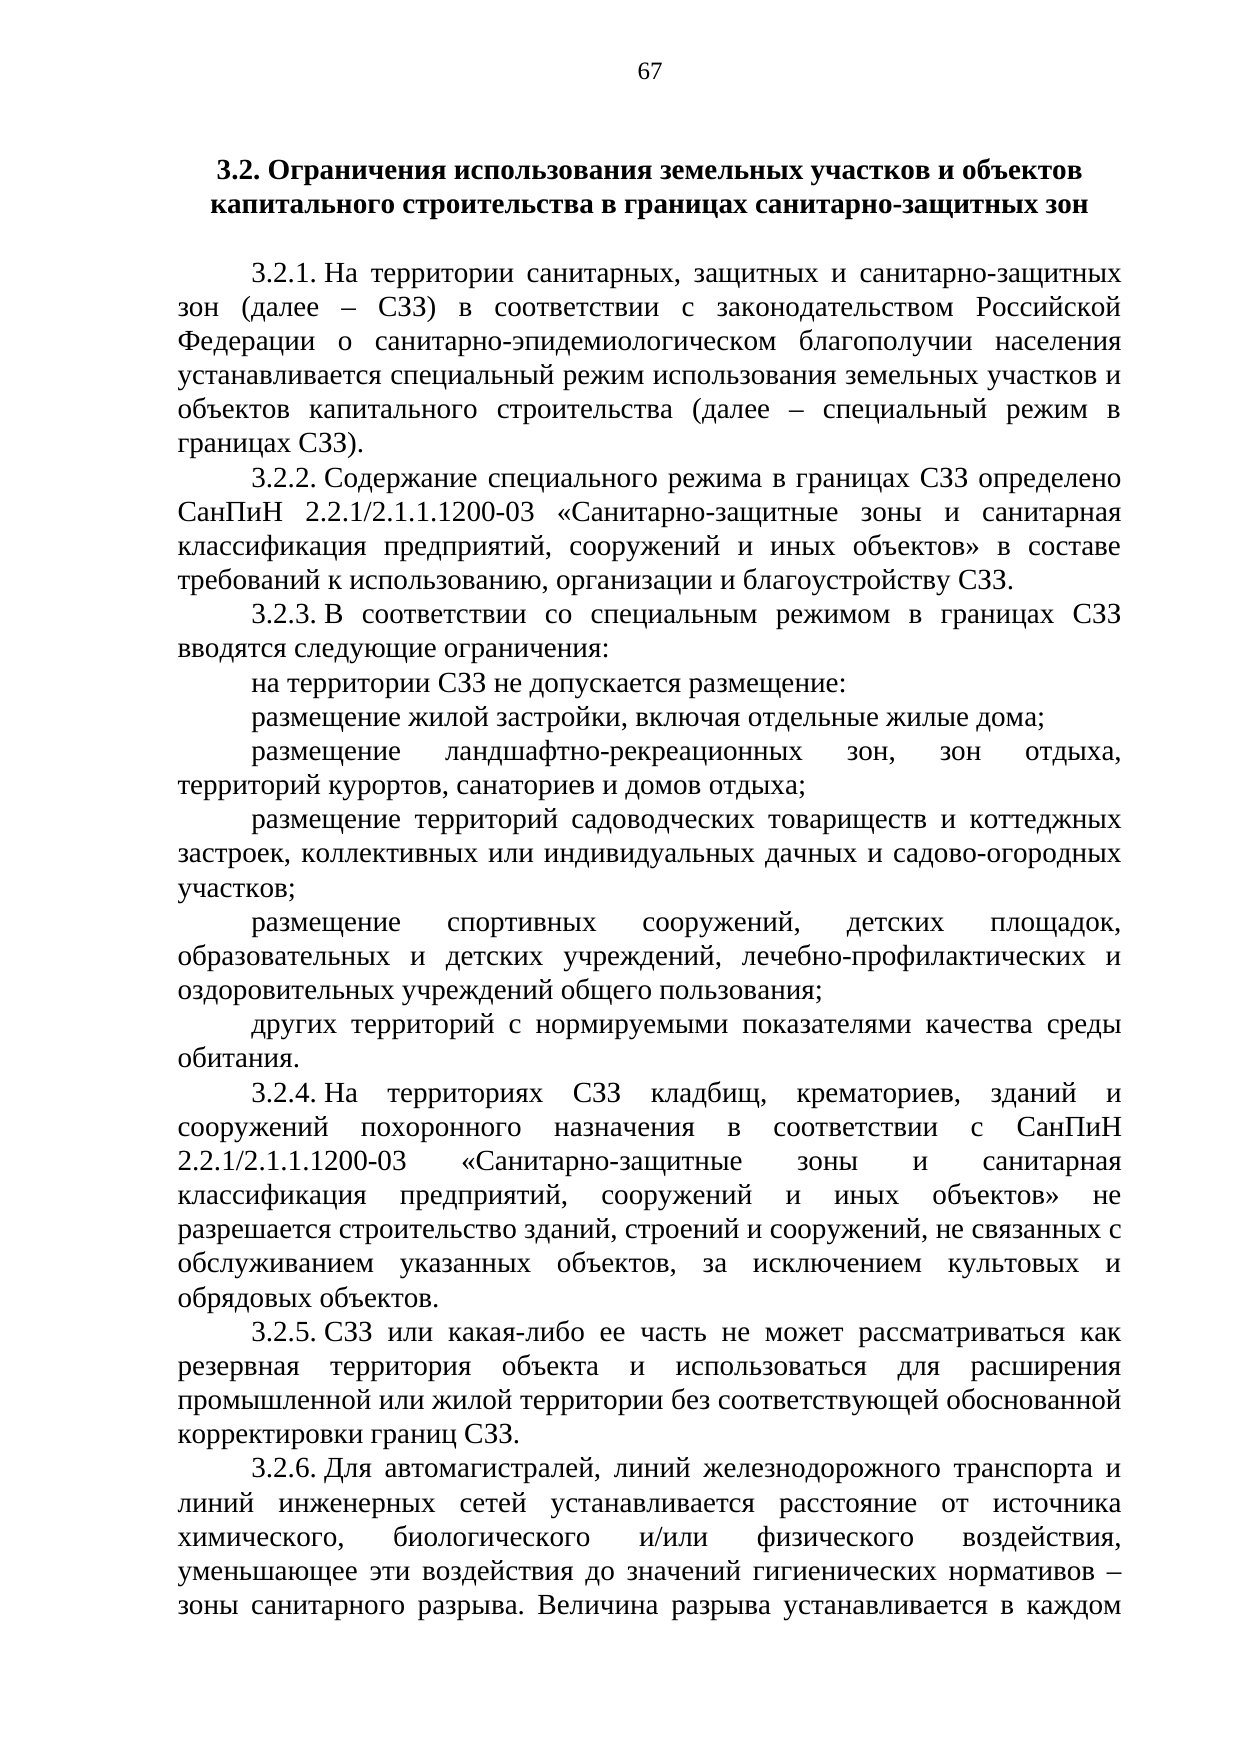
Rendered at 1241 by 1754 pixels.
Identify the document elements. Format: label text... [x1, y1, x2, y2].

text 3.2.1. На территории санитарных, защитных и санитарно-защитных зон (далее – СЗЗ) в соответствии с законодательством Российской Федерации о санитарно-эпидемиологическом благополучии населения устанавливается специальный режим использования земельных участков и объектов капитального строительства (далее – специальный режим в границах СЗЗ). [177, 255, 1122, 459]
text 3.2.4. На территориях СЗЗ кладбищ, крематориев, зданий и сооружений похоронного назначения в соответствии с СанПиН 2.2.1/2.1.1.1200-03 «Санитарно-защитные зоны и санитарная классификация предприятий, сооружений и иных объектов» не разрешается строительство зданий, строений и сооружений, не связанных с обслуживанием указанных объектов, за исключением культовых и обрядовых объектов. [177, 1075, 1122, 1313]
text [177, 1451, 1122, 1621]
list других территорий с нормируемыми показателями качества среды обитания. [177, 1006, 1122, 1074]
text 3.2.2. Содержание специального режима в границах СЗЗ определено СанПиН 2.2.1/2.1.1.1200-03 «Санитарно-защитные зоны и санитарная классификация предприятий, сооружений и иных объектов» в составе требований к использованию, организации и благоустройству СЗЗ. [177, 460, 1122, 596]
list размещение ландшафтно-рекреационных зон, зон отдыха, территорий курортов, санаториев и домов отдыха; [177, 733, 1122, 801]
text 3.2.5. СЗЗ или какая-либо ее часть не может рассматриваться как резервная территория объекта и использоваться для расширения промышленной или жилой территории без соответствующей обоснованной корректировки границ СЗЗ. [177, 1314, 1122, 1450]
text на территории СЗЗ не допускается размещение: [177, 665, 1122, 698]
list размещение спортивных сооружений, детских площадок, образовательных и детских учреждений, лечебно-профилактических и оздоровительных учреждений общего пользования; [177, 904, 1122, 1006]
text 3.2.3. В соответствии со специальным режимом в границах СЗЗ вводятся следующие ограничения: [177, 596, 1122, 664]
list размещение территорий садоводческих товариществ и коттеджных застроек, коллективных или индивидуальных дачных и садово-огородных участков; [177, 801, 1122, 903]
list размещение жилой застройки, включая отдельные жилые дома; [177, 699, 1122, 732]
list 3.2. Ограничения использования земельных участков и объектов капитального строительства в границах санитарно-защитных зон [177, 152, 1122, 220]
